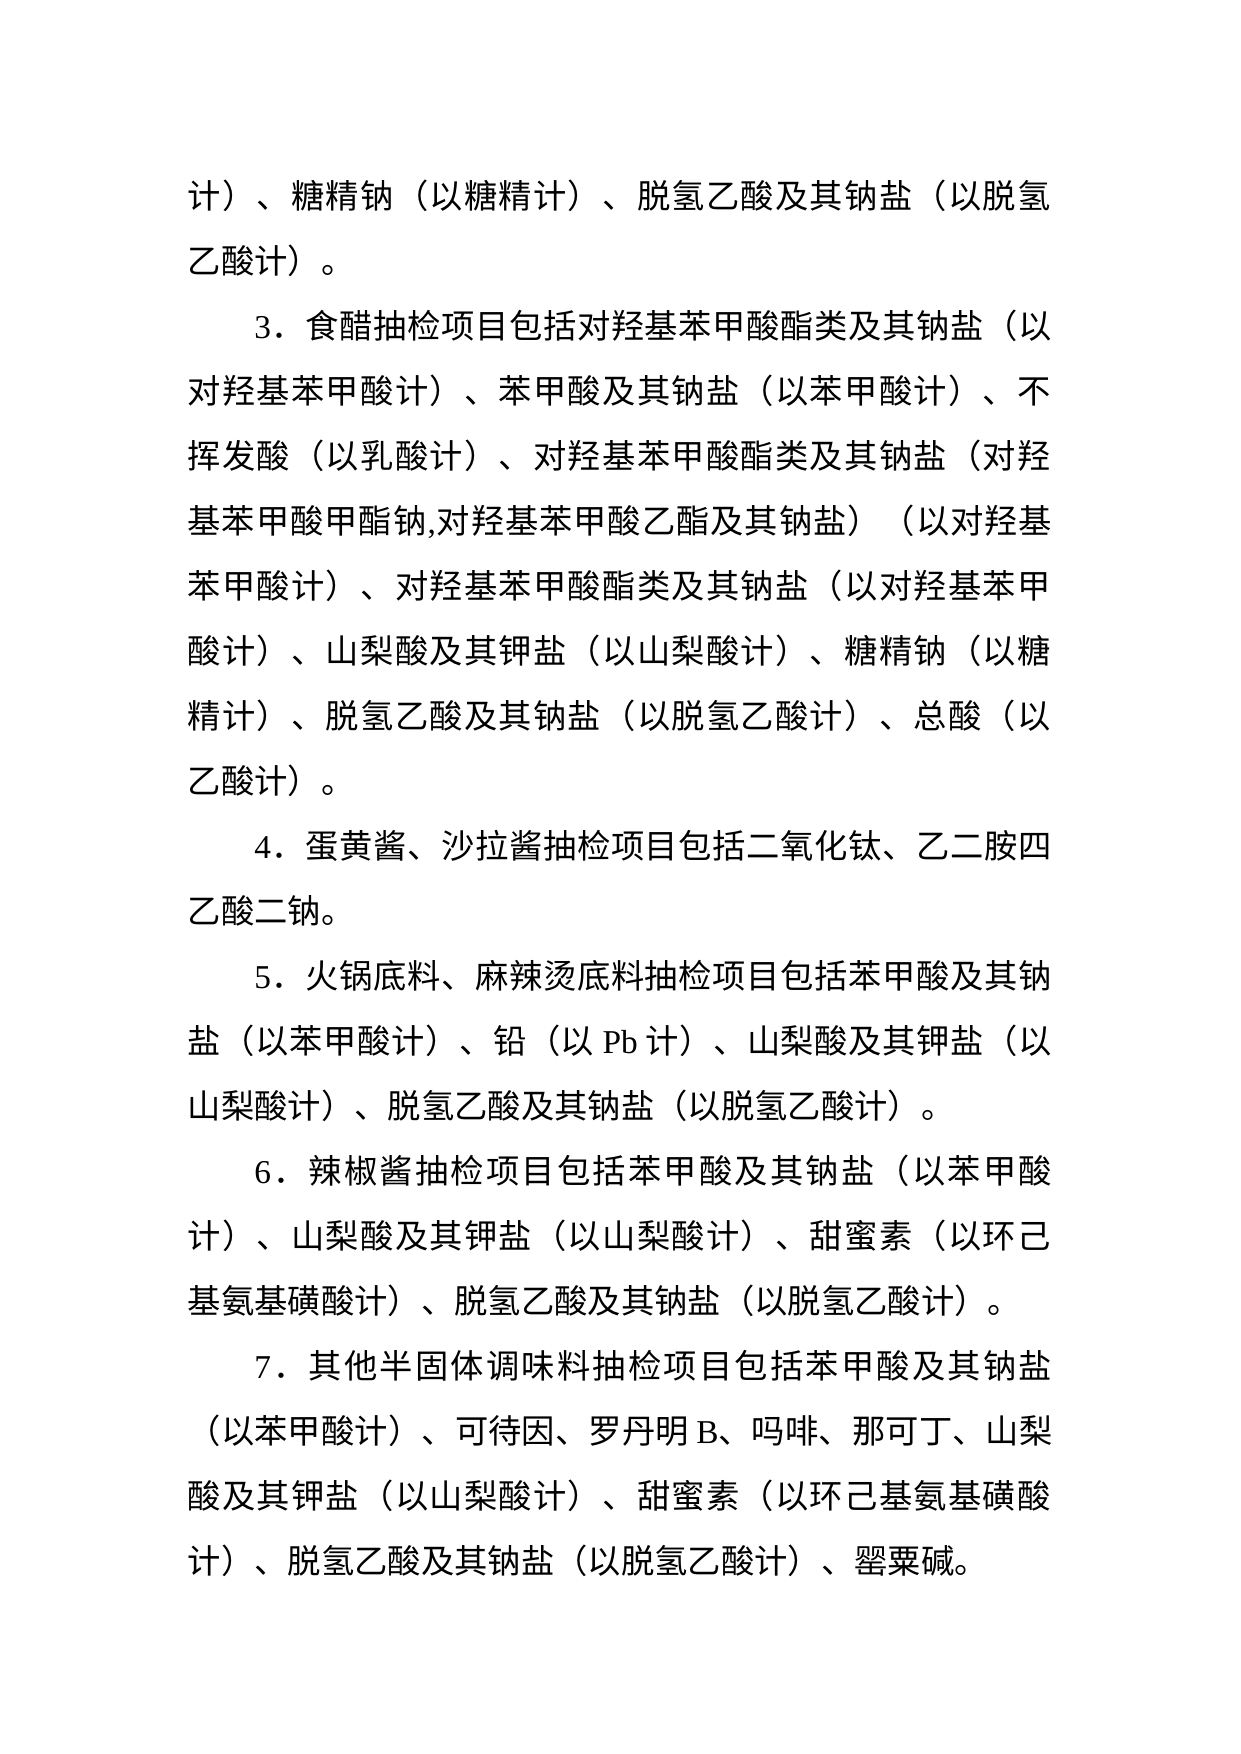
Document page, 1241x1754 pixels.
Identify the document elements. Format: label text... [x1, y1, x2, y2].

list 7．其他半固体调味料抽检项目包括苯甲酸及其钠盐（以苯甲酸计）、可待因、罗丹明B、吗啡、那可丁、山梨酸及其钾盐（以山梨酸计）、甜蜜素（以环己基氨基磺酸计）、脱氢乙酸及其钠盐（以脱氢乙酸计）、罂粟碱。 [187, 1332, 1053, 1592]
list 4．蛋黄酱、沙拉酱抽检项目包括二氧化钛、乙二胺四乙酸二钠。 [187, 812, 1053, 942]
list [187, 162, 1053, 292]
list 6．辣椒酱抽检项目包括苯甲酸及其钠盐（以苯甲酸计）、山梨酸及其钾盐（以山梨酸计）、甜蜜素（以环己基氨基磺酸计）、脱氢乙酸及其钠盐（以脱氢乙酸计）。 [187, 1137, 1053, 1332]
list 3．食醋抽检项目包括对羟基苯甲酸酯类及其钠盐（以对羟基苯甲酸计）、苯甲酸及其钠盐（以苯甲酸计）、不挥发酸（以乳酸计）、对羟基苯甲酸酯类及其钠盐（对羟基苯甲酸甲酯钠,对羟基苯甲酸乙酯及其钠盐）（以对羟基苯甲酸计）、对羟基苯甲酸酯类及其钠盐（以对羟基苯甲酸计）、山梨酸及其钾盐（以山梨酸计）、糖精钠（以糖精计）、脱氢乙酸及其钠盐（以脱氢乙酸计）、总酸（以乙酸计）。 [187, 292, 1053, 812]
list 5．火锅底料、麻辣烫底料抽检项目包括苯甲酸及其钠盐（以苯甲酸计）、铅（以Pb计）、山梨酸及其钾盐（以山梨酸计）、脱氢乙酸及其钠盐（以脱氢乙酸计）。 [187, 942, 1053, 1137]
